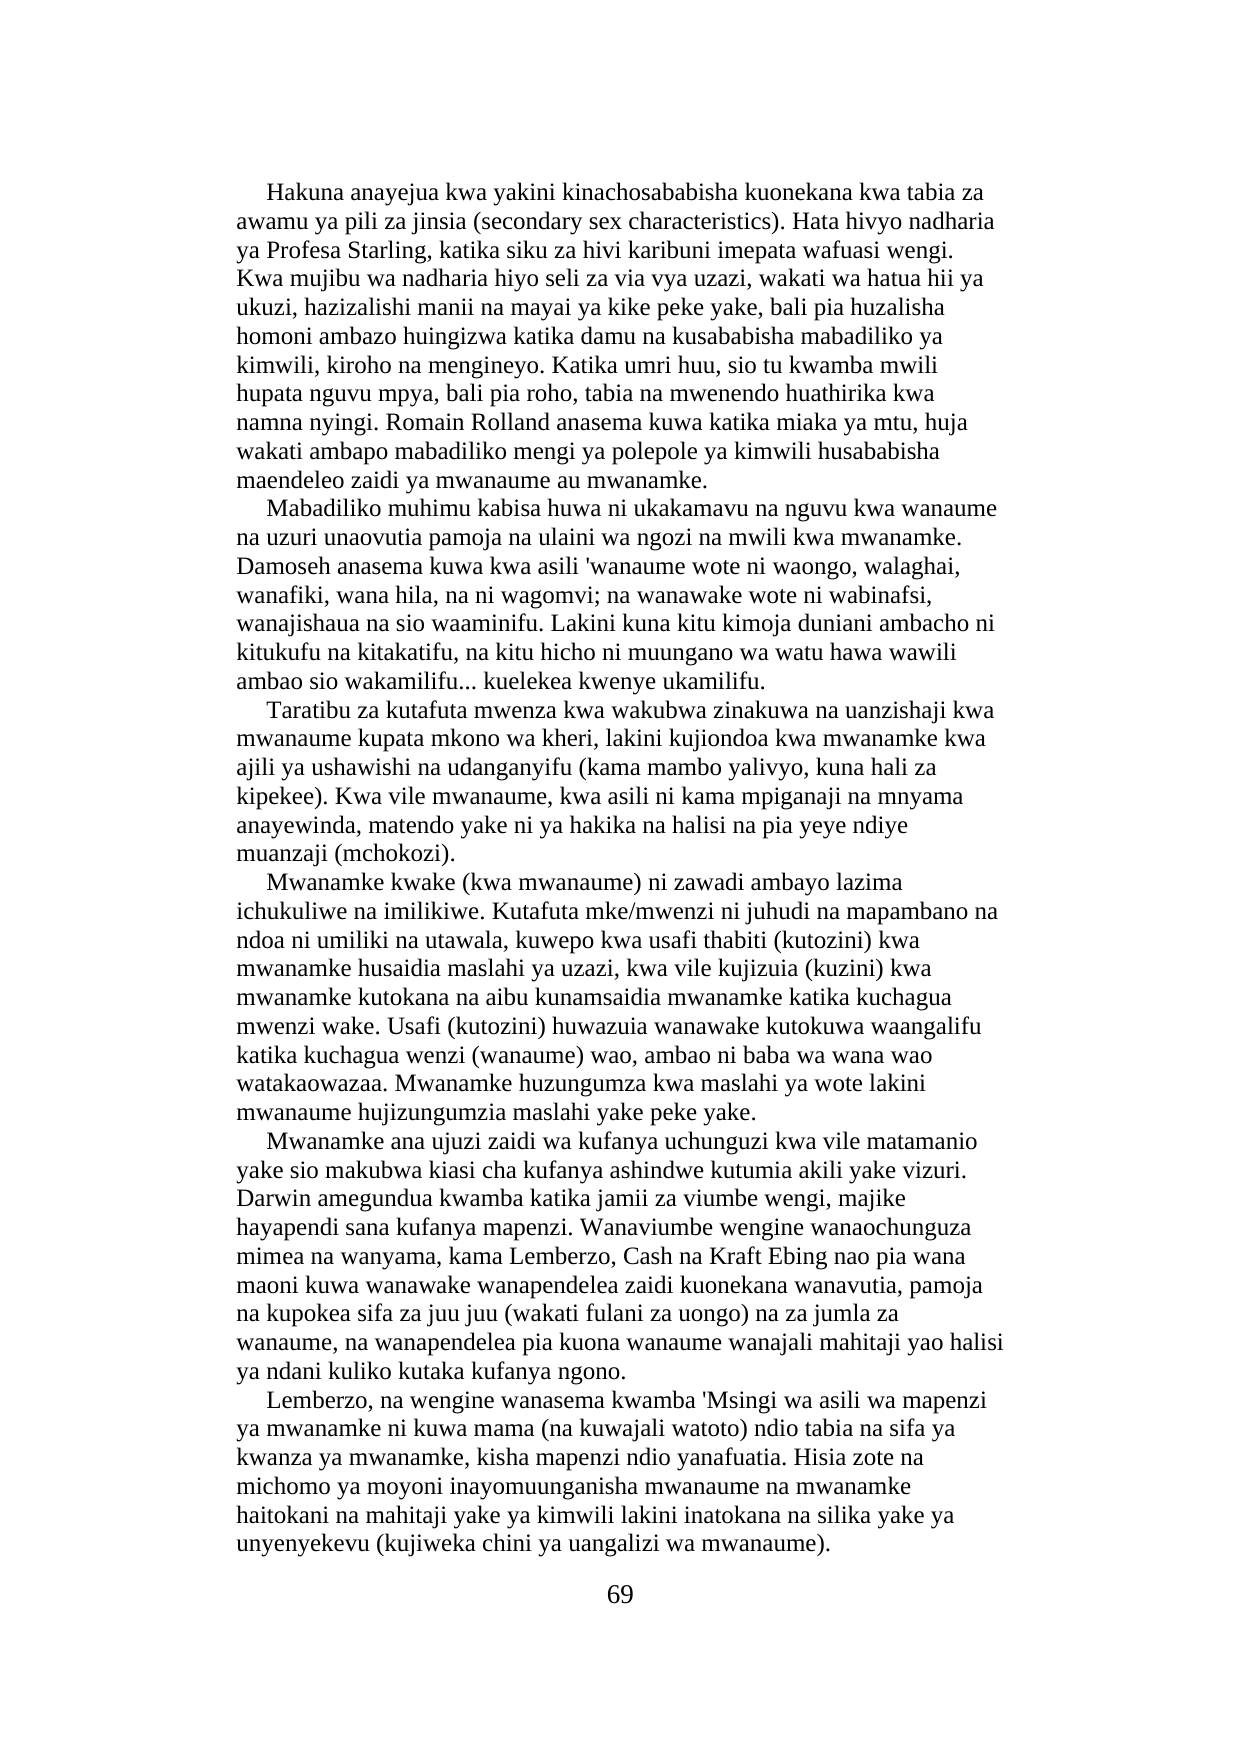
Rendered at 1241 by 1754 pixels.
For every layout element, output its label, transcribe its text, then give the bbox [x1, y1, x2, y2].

text Mabadiliko muhimu kabisa huwa ni ukakamavu na nguvu kwa wanaume na uzuri unaovutia pamoja na ulaini wa ngozi na mwili kwa mwanamke. Damoseh anasema kuwa kwa asili 'wanaume wote ni waongo, walaghai, wanafiki, wana hila, na ni wagomvi; na wanawake wote ni wabinafsi, wanajishaua na sio waaminifu. Lakini kuna kitu kimoja duniani ambacho ni kitukufu na kitakatifu, na kitu hicho ni muungano wa watu hawa wawili ambao sio wakamilifu... kuelekea kwenye ukamilifu. [236, 493, 1004, 695]
text Taratibu za kutafuta mwenza kwa wakubwa zinakuwa na uanzishaji kwa mwanaume kupata mkono wa kheri, lakini kujiondoa kwa mwanamke kwa ajili ya ushawishi na udanganyifu (kama mambo yalivyo, kuna hali za kipekee). Kwa vile mwanaume, kwa asili ni kama mpiganaji na mnyama anayewinda, matendo yake ni ya hakika na halisi na pia yeye ndiye muanzaji (mchokozi). [236, 695, 1004, 867]
text Mwanamke kwake (kwa mwanaume) ni zawadi ambayo lazima ichukuliwe na imilikiwe. Kutafuta mke/mwenzi ni juhudi na mapambano na ndoa ni umiliki na utawala, kuwepo kwa usafi thabiti (kutozini) kwa mwanamke husaidia maslahi ya uzazi, kwa vile kujizuia (kuzini) kwa mwanamke kutokana na aibu kunamsaidia mwanamke katika kuchagua mwenzi wake. Usafi (kutozini) huwazuia wanawake kutokuwa waangalifu katika kuchagua wenzi (wanaume) wao, ambao ni baba wa wana wao watakaowazaa. Mwanamke huzungumza kwa maslahi ya wote lakini mwanaume hujizungumzia maslahi yake peke yake. [236, 867, 1004, 1126]
text Mwanamke ana ujuzi zaidi wa kufanya uchunguzi kwa vile matamanio yake sio makubwa kiasi cha kufanya ashindwe kutumia akili yake vizuri. Darwin amegundua kwamba katika jamii za viumbe wengi, majike hayapendi sana kufanya mapenzi. Wanaviumbe wengine wanaochunguza mimea na wanyama, kama Lemberzo, Cash na Kraft Ebing nao pia wana maoni kuwa wanawake wanapendelea zaidi kuonekana wanavutia, pamoja na kupokea sifa za juu juu (wakati fulani za uongo) na za jumla za wanaume, na wanapendelea pia kuona wanaume wanajali mahitaji yao halisi ya ndani kuliko kutaka kufanya ngono. [236, 1126, 1004, 1385]
text Lemberzo, na wengine wanasema kwamba 'Msingi wa asili wa mapenzi ya mwanamke ni kuwa mama (na kuwajali watoto) ndio tabia na sifa ya kwanza ya mwanamke, kisha mapenzi ndio yanafuatia. Hisia zote na michomo ya moyoni inayomuunganisha mwanaume na mwanamke haitokani na mahitaji yake ya kimwili lakini inatokana na silika yake ya unyenyekevu (kujiweka chini ya uangalizi wa mwanaume). [236, 1385, 1004, 1557]
text Hakuna anayejua kwa yakini kinachosababisha kuonekana kwa tabia za awamu ya pili za jinsia (secondary sex characteristics). Hata hivyo nadharia ya Profesa Starling, katika siku za hivi karibuni imepata wafuasi wengi. Kwa mujibu wa nadharia hiyo seli za via vya uzazi, wakati wa hatua hii ya ukuzi, hazizalishi manii na mayai ya kike peke yake, bali pia huzalisha homoni ambazo huingizwa katika damu na kusababisha mabadiliko ya kimwili, kiroho na mengineyo. Katika umri huu, sio tu kwamba mwili hupata nguvu mpya, bali pia roho, tabia na mwenendo huathirika kwa namna nyingi. Romain Rolland anasema kuwa katika miaka ya mtu, huja wakati ambapo mabadiliko mengi ya polepole ya kimwili husababisha maendeleo zaidi ya mwanaume au mwanamke. [236, 177, 1004, 493]
